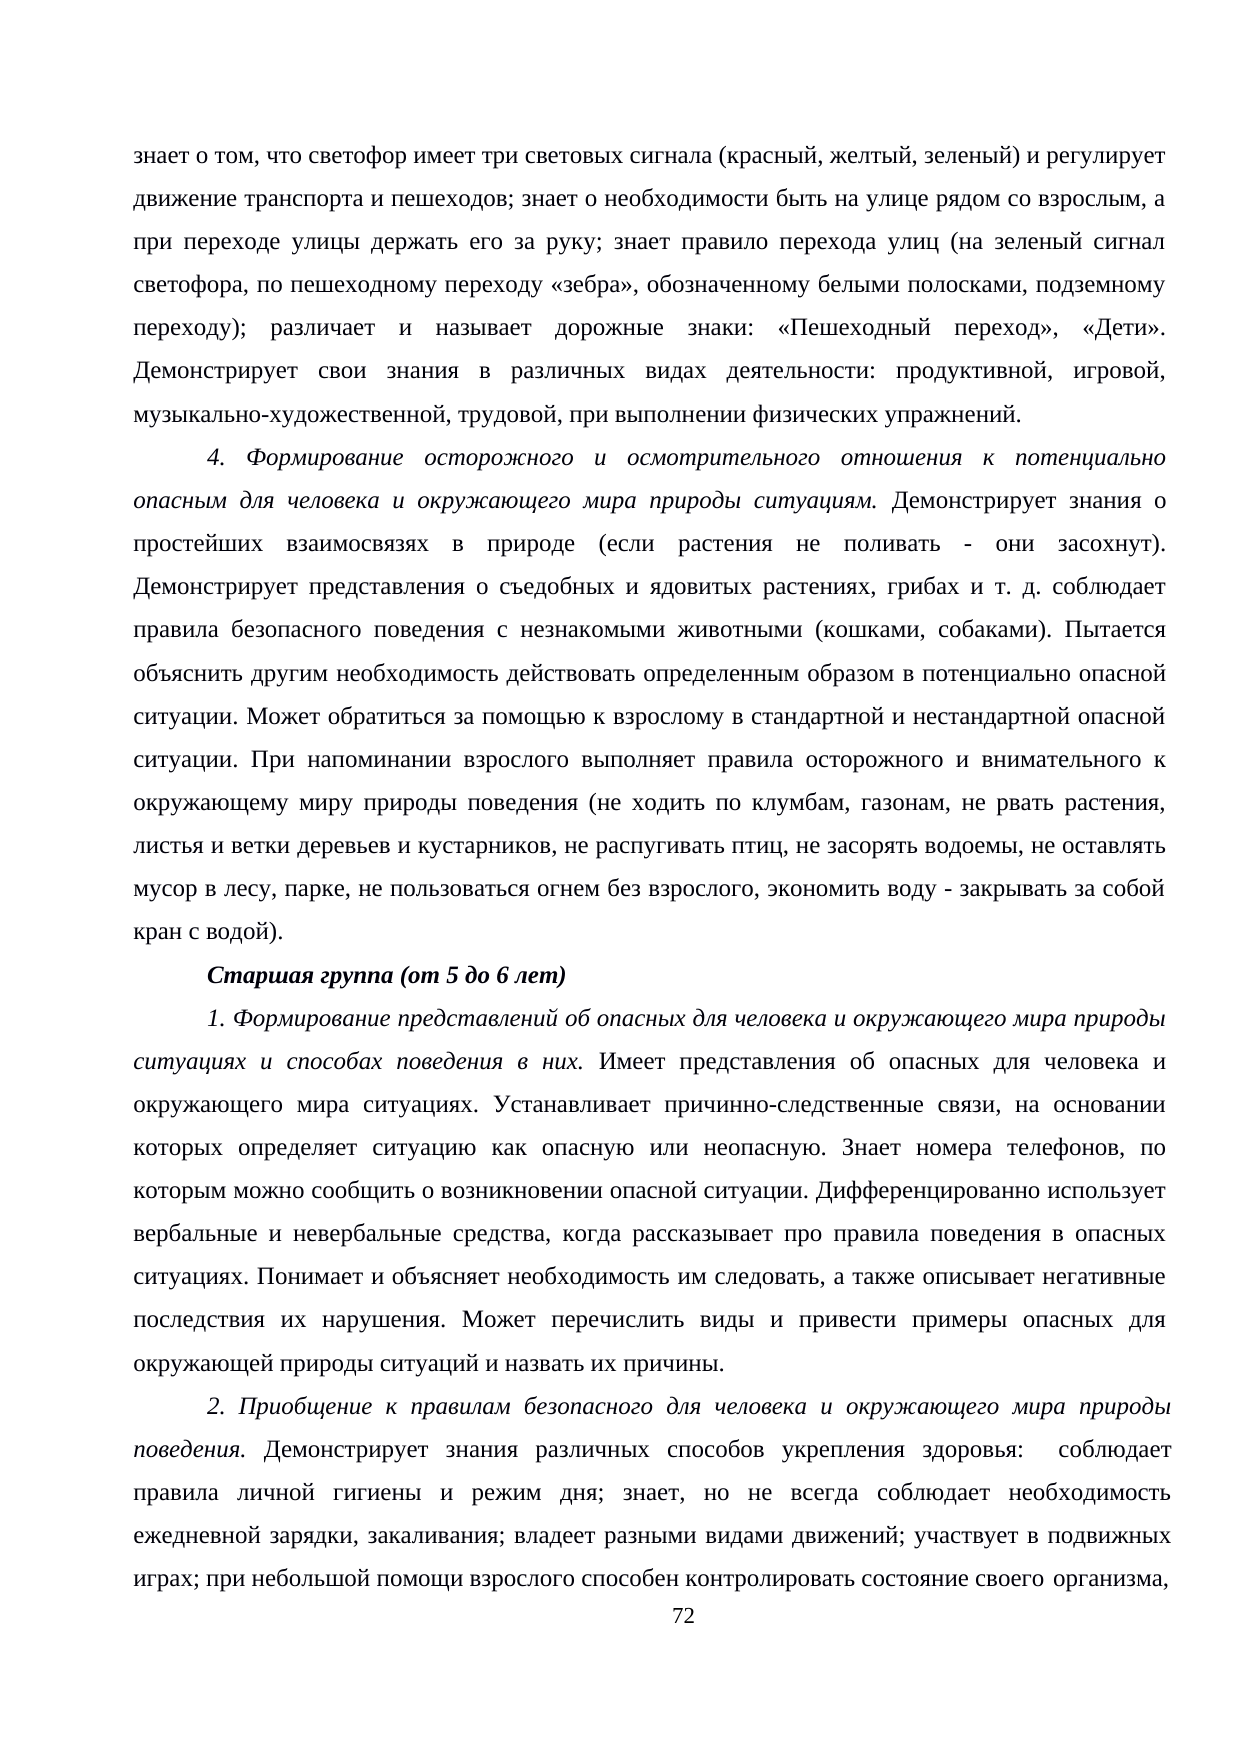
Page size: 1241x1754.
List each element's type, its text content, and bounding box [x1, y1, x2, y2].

list Приобщение к правилам безопасного для человека и окружающего мира природы поведения. Демонстрирует знания различных способов укрепления здоровья: соблюдает правила личной гигиены и режим дня; знает, но не всегда соблюдает необходимость ежедневной зарядки, закаливания; владеет разными видами движений; участвует в подвижных играх; при небольшой помощи взрослого способен контролировать состояние своего организма, [133, 1391, 1172, 1592]
text Старшая группа (от 5 до 6 лет) [207, 960, 1194, 988]
list Формирование осторожного и осмотрительного отношения к потенциально опасным для человека и окружающего мира природы ситуациям. Демонстрирует знания о простейших взаимосвязях в природе (если растения не поливать - они засохнут). Демонстрирует представления о съедобных и ядовитых растениях, грибах и т. д. соблюдает правила безопасного поведения с незнакомыми животными (кошками, собаками). Пытается объяснить другим необходимость действовать определенным образом в потенциально опасной ситуации. Может обратиться за помощью к взрослому в стандартной и нестандартной опасной ситуации. При напоминании взрослого выполняет правила осторожного и внимательного к окружающему миру природы поведения (не ходить по клумбам, газонам, не рвать растения, листья и ветки деревьев и кустарников, не распугивать птиц, не засорять водоемы, не оставлять мусор в лесу, парке, не пользоваться огнем без взрослого, экономить воду - закрывать за собой кран с водой). [133, 442, 1167, 945]
list Формирование представлений об опасных для человека и окружающего мира природы ситуациях и способах поведения в них. Имеет представления об опасных для человека и окружающего мира ситуациях. Устанавливает причинно-следственные связи, на основании которых определяет ситуацию как опасную или неопасную. Знает номера телефонов, по которым можно сообщить о возникновении опасной ситуации. Дифференцированно использует вербальные и невербальные средства, когда рассказывает про правила поведения в опасных ситуациях. Понимает и объясняет необходимость им следовать, а также описывает негативные последствия их нарушения. Может перечислить виды и привести примеры опасных для окружающей природы ситуаций и назвать их причины. [133, 1003, 1167, 1376]
text знает о том, что светофор имеет три световых сигнала (красный, желтый, зеленый) и регулирует движение транспорта и пешеходов; знает о необходимости быть на улице рядом со взрослым, а при переходе улицы держать его за руку; знает правило перехода улиц (на зеленый сигнал светофора, по пешеходному переходу «зебра», обозначенному белыми полосками, подземному переходу); различает и называет дорожные знаки: «Пешеходный переход», «Дети». Демонстрирует свои знания в различных видах деятельности: продуктивной, игровой, музыкально-художественной, трудовой, при выполнении физических упражнений. [133, 140, 1167, 427]
